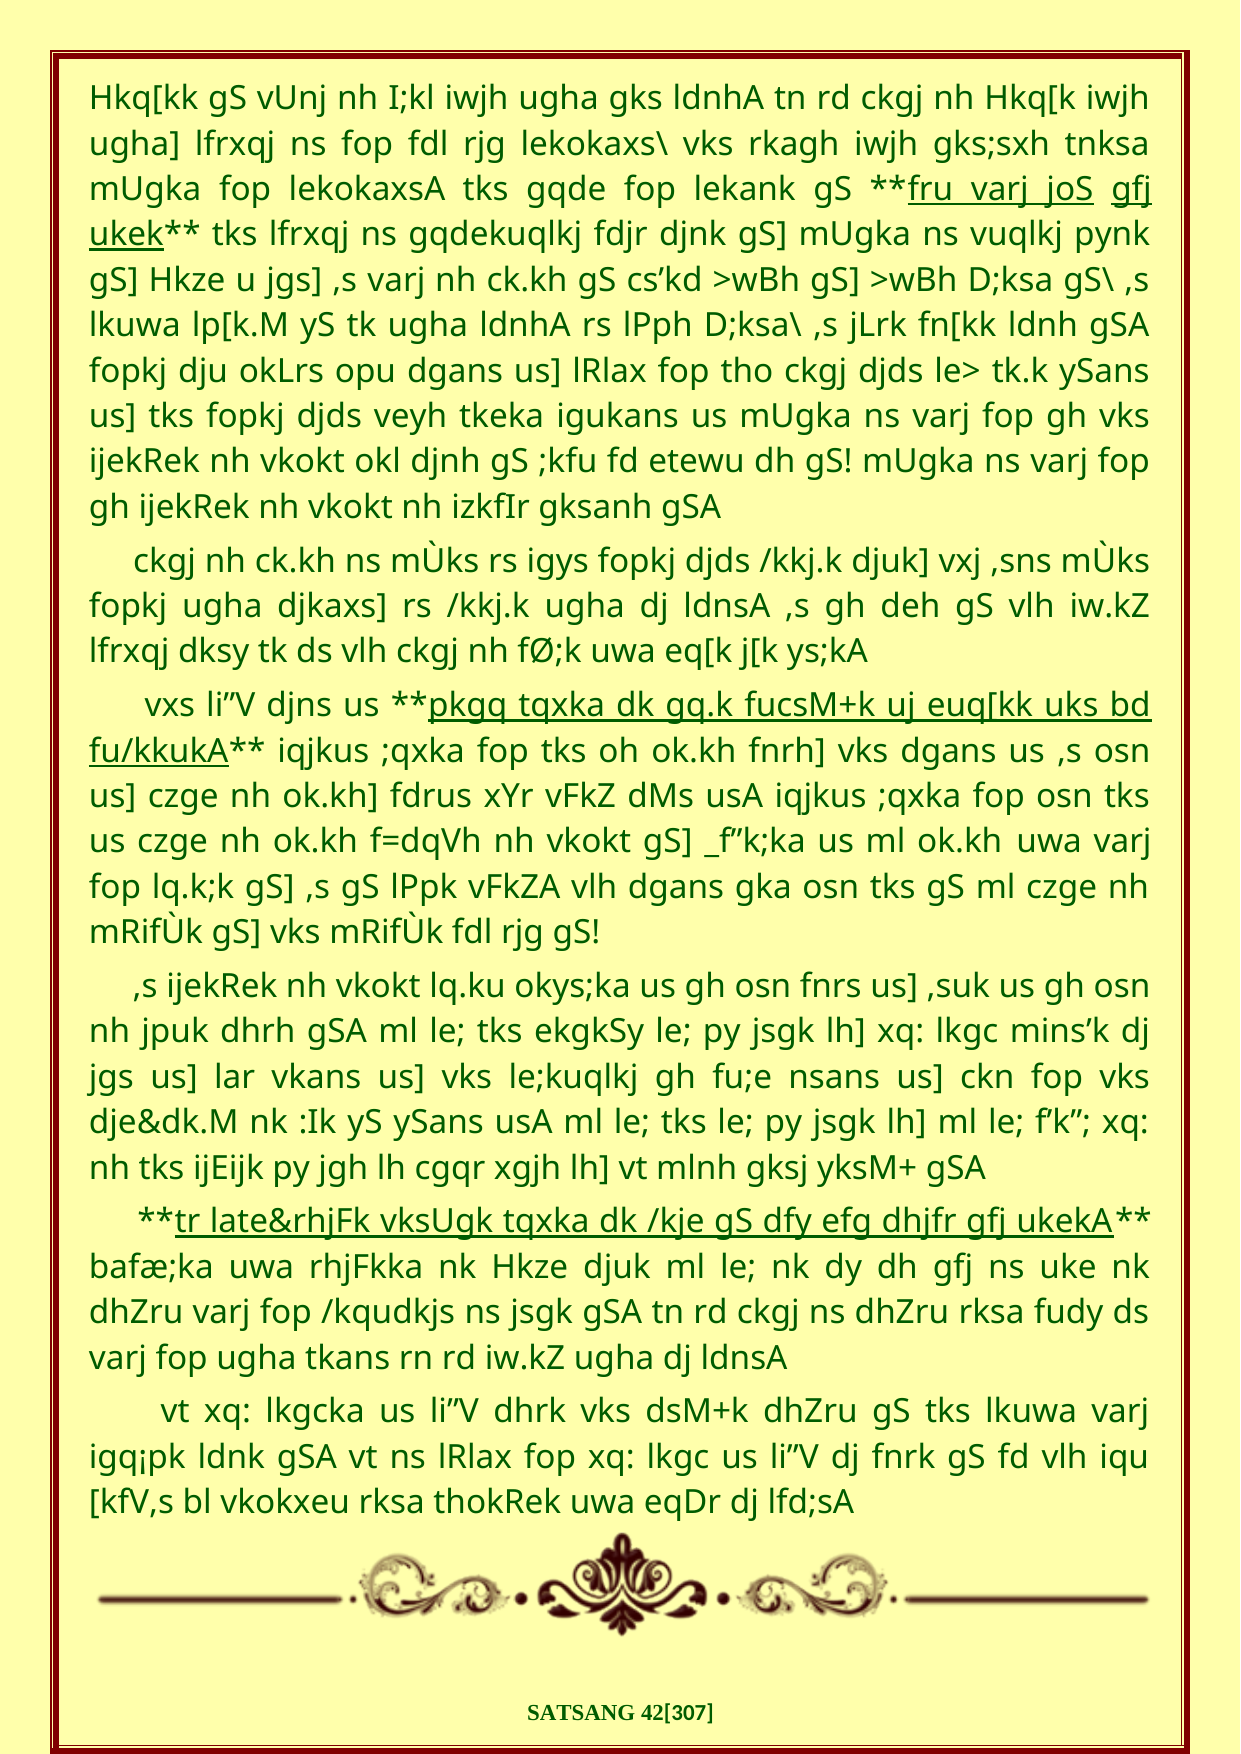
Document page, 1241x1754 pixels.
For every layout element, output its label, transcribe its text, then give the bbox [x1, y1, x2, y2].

text vxs li”V djns us **pkgq tqxka dk gq.k fucsM+k uj euq[kk uks bd fu/kkukA** iqjkus ;qxka fop tks oh ok.kh fnrh] vks dgans us ,s osn us] czge nh ok.kh] fdrus xYr vFkZ dMs usA iqjkus ;qxka fop osn tks us czge nh ok.kh f=dqVh nh vkokt gS] _f”k;ka us ml ok.kh uwa varj fop lq.k;k gS] ,s gS lPpk vFkZA vlh dgans gka osn tks gS ml czge nh mRifÙk gS] vks mRifÙk fdl rjg gS! [89, 681, 1152, 953]
text ckgj nh ck.kh ns mÙks rs igys fopkj djds /kkj.k djuk] vxj ,sns mÙks fopkj ugha djkaxs] rs /kkj.k ugha dj ldnsA ,s gh deh gS vlh iw.kZ lfrxqj dksy tk ds vlh ckgj nh fØ;k uwa eq[k j[k ys;kA [89, 536, 1152, 673]
text ,s ijekRek nh vkokt lq.ku okys;ka us gh osn fnrs us] ,suk us gh osn nh jpuk dhrh gSA ml le; tks ekgkSy le; py jsgk lh] xq: lkgc mins’k dj jgs us] lar vkans us] vks le;kuqlkj gh fu;e nsans us] ckn fop vks dje&dk.M nk :Ik yS ySans usA ml le; tks le; py jsgk lh] ml le; f’k”; xq: nh tks ijEijk py jgh lh cgqr xgjh lh] vt mlnh gksj yksM+ gSA [89, 962, 1152, 1189]
picture [88, 1531, 1152, 1641]
text vt xq: lkgcka us li”V dhrk vks dsM+k dhZru gS tks lkuwa varj igq¡pk ldnk gSA vt ns lRlax fop xq: lkgc us li”V dj fnrk gS fd vlh iqu [kfV,s bl vkokxeu rksa thokRek uwa eqDr dj lfd;sA [89, 1387, 1152, 1523]
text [89, 74, 1152, 528]
text **tr late&rhjFk vksUgk tqxka dk /kje gS dfy efg dhjfr gfj ukekA** bafæ;ka uwa rhjFkka nk Hkze djuk ml le; nk dy dh gfj ns uke nk dhZru varj fop /kqudkjs ns jsgk gSA tn rd ckgj ns dhZru rksa fudy ds varj fop ugha tkans rn rd iw.kZ ugha dj ldnsA [89, 1197, 1152, 1379]
